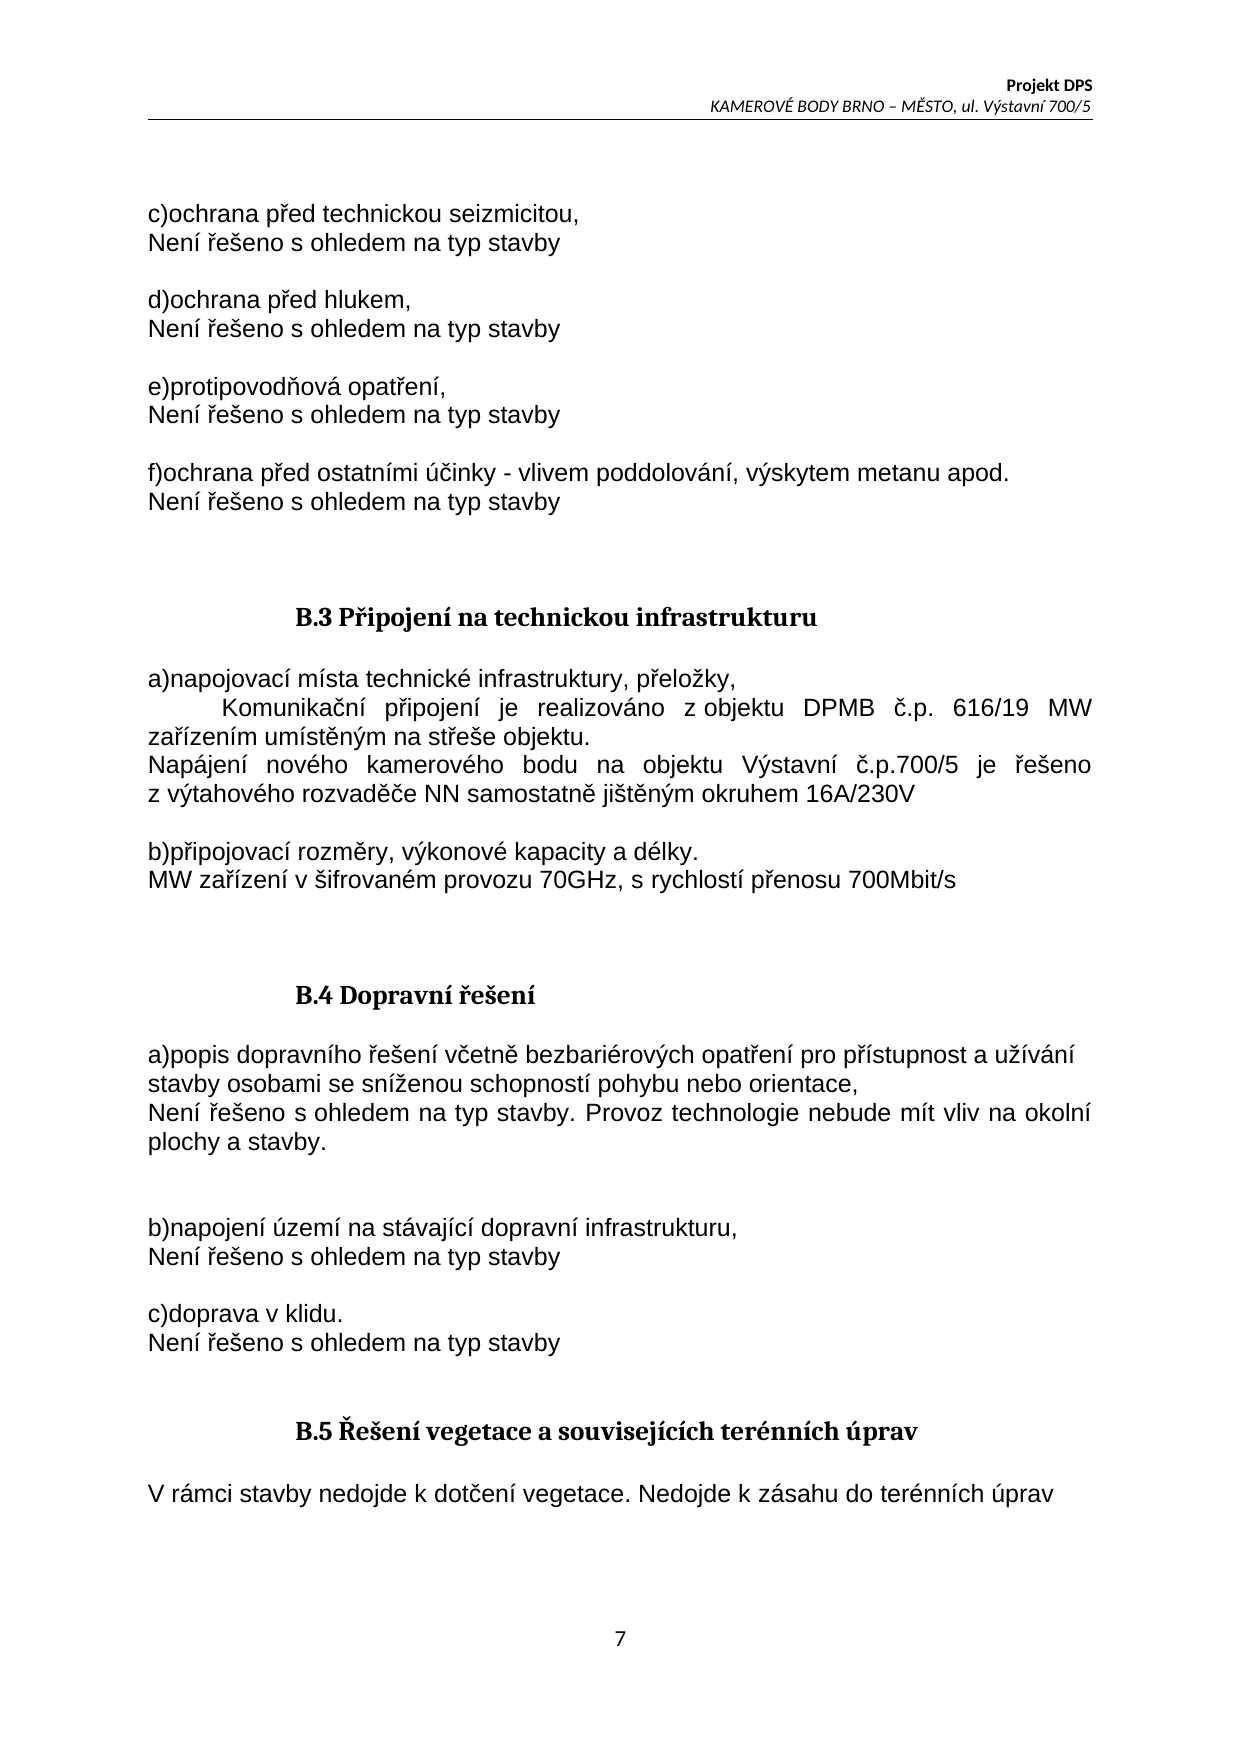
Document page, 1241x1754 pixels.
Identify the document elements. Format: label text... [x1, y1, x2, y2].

text a)napojovací místa technické infrastruktury, přeložky, [148, 664, 1093, 693]
text Není řešeno s ohledem na typ stavby [148, 228, 1093, 257]
text Není řešeno s ohledem na typ stavby [148, 401, 1093, 429]
text e)protipovodňová opatření, [148, 372, 1093, 401]
text Není řešeno s ohledem na typ stavby [148, 1241, 1093, 1270]
text Není řešeno s ohledem na typ stavby [148, 487, 1093, 516]
text B.5 Řešení vegetace a souvisejících terénních úprav [148, 1416, 1093, 1447]
text b)napojení území na stávající dopravní infrastrukturu, [148, 1213, 1093, 1241]
text d)ochrana před hlukem, [148, 286, 1093, 314]
text Napájení nového kamerového bodu na objektu Výstavní č.p.700/5 je řešeno z výtahového rozvaděče NN samostatně jištěným okruhem 16A/230V [148, 750, 1093, 808]
text Není řešeno s ohledem na typ stavby [148, 1328, 1093, 1356]
text B.3 Připojení na technickou infrastrukturu [148, 602, 1093, 633]
text f)ochrana před ostatními účinky - vlivem poddolování, výskytem metanu apod. [148, 458, 1093, 487]
text c)ochrana před technickou seizmicitou, [148, 199, 1093, 228]
text Komunikační připojení je realizováno z objektu DPMB č.p. 616/19 MW zařízením umístěným na střeše objektu. [148, 693, 1093, 750]
text B.4 Dopravní řešení [148, 980, 1093, 1011]
text V rámci stavby nedojde k dotčení vegetace. Nedojde k zásahu do terénních úprav [148, 1479, 1093, 1507]
text b)připojovací rozměry, výkonové kapacity a délky. [148, 837, 1093, 865]
text MW zařízení v šifrovaném provozu 70GHz, s rychlostí přenosu 700Mbit/s [148, 865, 1093, 894]
text Není řešeno s ohledem na typ stavby [148, 314, 1093, 343]
text c)doprava v klidu. [148, 1299, 1093, 1328]
text a)popis dopravního řešení včetně bezbariérových opatření pro přístupnost a užívání stavby osobami se sníženou schopností pohybu nebo orientace, [148, 1040, 1093, 1098]
text Není řešeno s ohledem na typ stavby. Provoz technologie nebude mít vliv na okolní plochy a stavby. [148, 1098, 1093, 1155]
